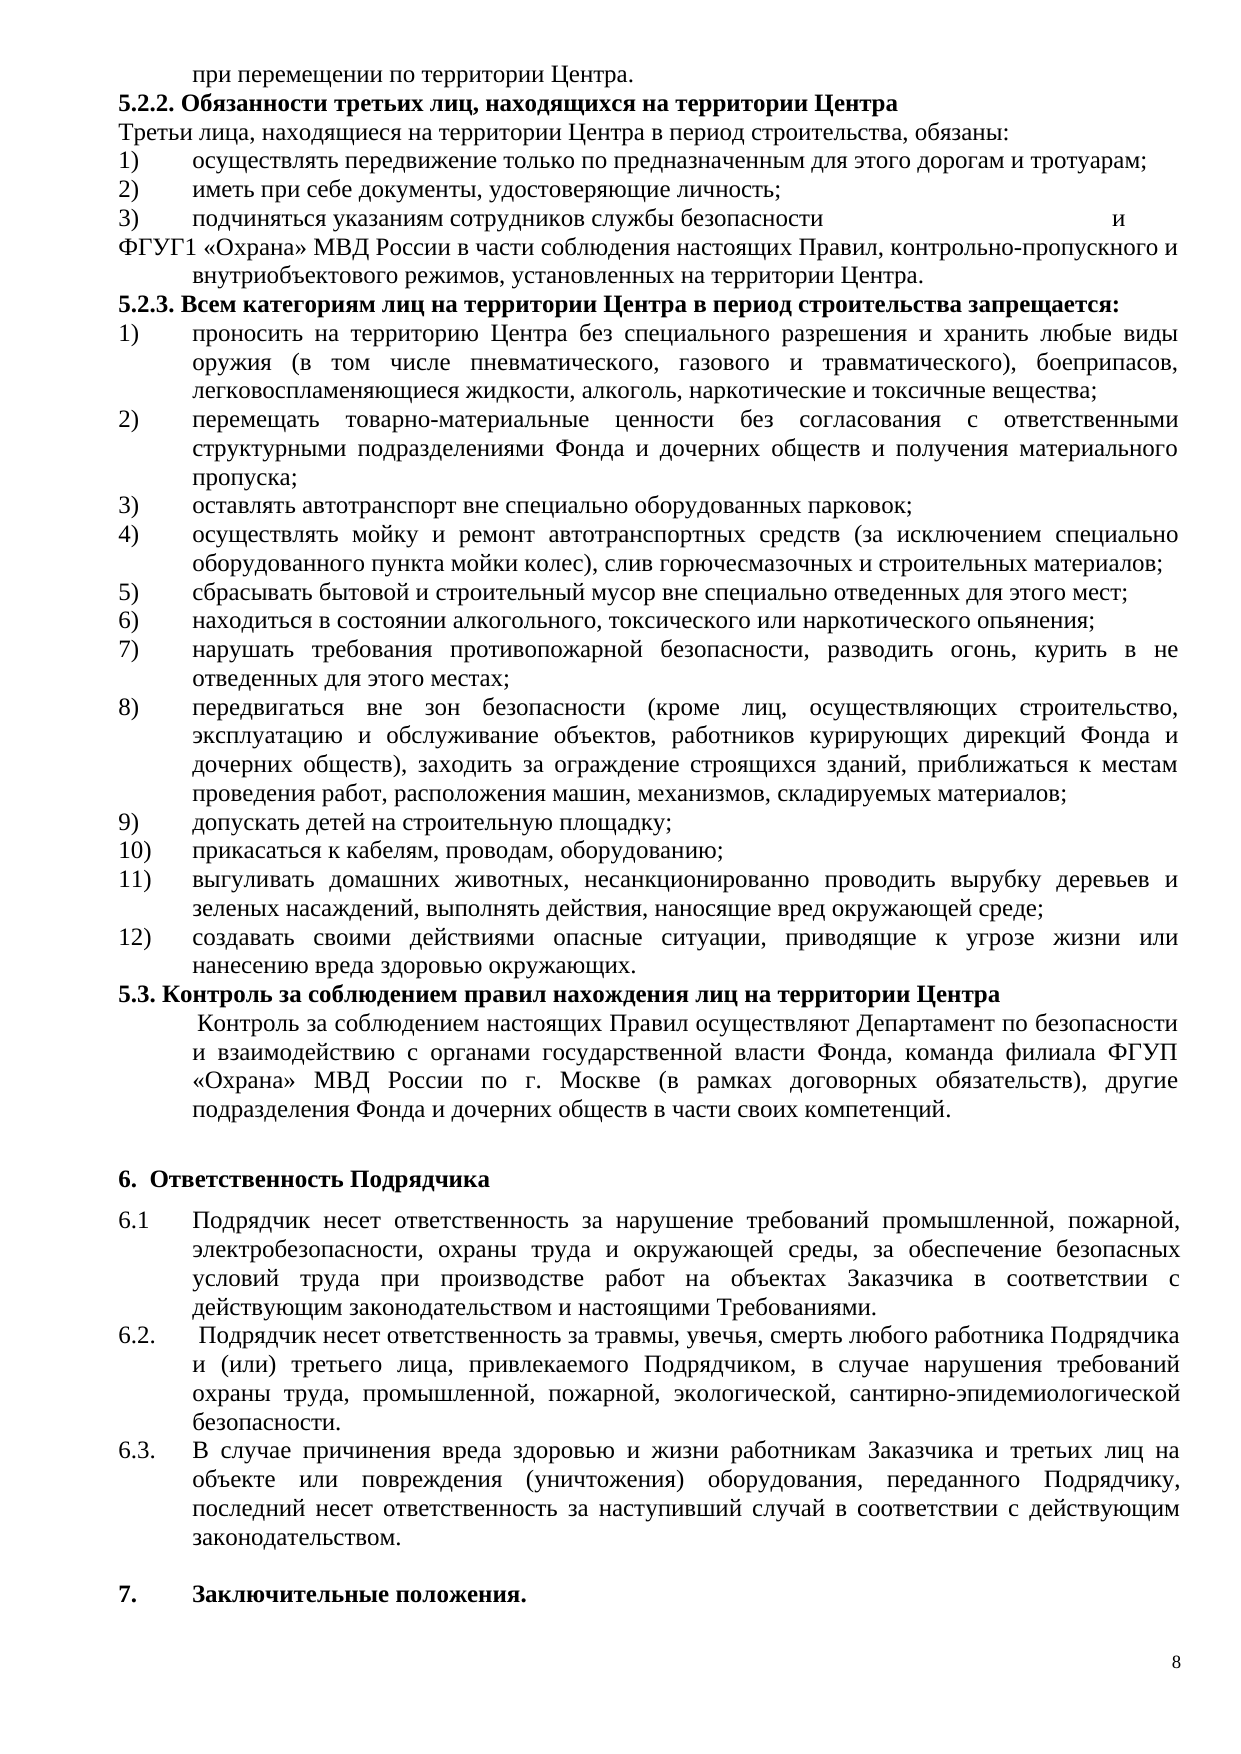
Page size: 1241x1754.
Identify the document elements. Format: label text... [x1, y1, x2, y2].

list Подрядчик несет ответственность за нарушение требований промышленной, пожарной, электробезопасности, охраны труда и окружающей среды, за обеспечение безопасных условий труда при производстве работ на объектах Заказчика в соответствии с действующим законодательством и настоящими Требованиями. [118, 1205, 1181, 1320]
list подчиняться указаниям сотрудников службы безопасности и [118, 203, 1181, 232]
text 5.2.2. Обязанности третьих лиц, находящихся на территории Центра [118, 88, 1179, 117]
list выгуливать домашних животных, несанкционированно проводить вырубку деревьев и зеленых насаждений, выполнять действия, наносящие вред окружающей среде; [118, 864, 1179, 922]
list иметь при себе документы, удостоверяющие личность; [118, 174, 1181, 203]
text Третьи лица, находящиеся на территории Центра в период строительства, обязаны: [118, 117, 1179, 145]
text 6. Ответственность Подрядчика [118, 1164, 1181, 1193]
text 5.2.3. Всем категориям лиц на территории Центра в период строительства запрещается: [118, 289, 1179, 318]
list допускать детей на строительную площадку; [118, 807, 1181, 835]
list оставлять автотранспорт вне специально оборудованных парковок; [118, 490, 1181, 519]
list осуществлять мойку и ремонт автотранспортных средств (за исключением специально оборудованного пункта мойки колес), слив горючесмазочных и строительных материалов; [118, 519, 1179, 577]
list сбрасывать бытовой и строительный мусор вне специально отведенных для этого мест; [118, 577, 1179, 605]
list перемещать товарно-материальные ценности без согласования с ответственными структурными подразделениями Фонда и дочерних обществ и получения материального пропуска; [118, 404, 1179, 490]
text 5.3. Контроль за соблюдением правил нахождения лиц на территории Центра [118, 979, 1179, 1008]
list находиться в состоянии алкогольного, токсического или наркотического опьянения; [118, 605, 1179, 634]
text ФГУГ1 «Охрана» МВД России в части соблюдения настоящих Правил, контрольно-пропускного и внутриобъектового режимов, установленных на территории Центра. [118, 232, 1179, 289]
text Контроль за соблюдением настоящих Правил осуществляют Департамент по безопасности и взаимодействию с органами государственной власти Фонда, команда филиала ФГУП «Охрана» МВД России по г. Москве (в рамках договорных обязательств), другие подразделения Фонда и дочерних обществ в части своих компетенций. [118, 1008, 1179, 1123]
list прикасаться к кабелям, проводам, оборудованию; [118, 835, 1181, 864]
list осуществлять передвижение только по предназначенным для этого дорогам и тротуарам; [118, 145, 1179, 174]
list создавать своими действиями опасные ситуации, приводящие к угрозе жизни или нанесению вреда здоровью окружающих. [118, 922, 1179, 979]
list нарушать требования противопожарной безопасности, разводить огонь, курить в не отведенных для этого местах; [118, 634, 1179, 692]
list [118, 59, 1179, 88]
list передвигаться вне зон безопасности (кроме лиц, осуществляющих строительство, эксплуатацию и обслуживание объектов, работников курирующих дирекций Фонда и дочерних обществ), заходить за ограждение строящихся зданий, приближаться к местам проведения работ, расположения машин, механизмов, складируемых материалов; [118, 692, 1179, 807]
list Заключительные положения. [118, 1579, 1181, 1608]
list В случае причинения вреда здоровью и жизни работникам Заказчика и третьих лиц на объекте или повреждения (уничтожения) оборудования, переданного Подрядчику, последний несет ответственность за наступивший случай в соответствии с действующим законодательством. [118, 1435, 1181, 1550]
list проносить на территорию Центра без специального разрешения и хранить любые виды оружия (в том числе пневматического, газового и травматического), боеприпасов, легковоспламеняющиеся жидкости, алкоголь, наркотические и токсичные вещества; [118, 318, 1179, 404]
list Подрядчик несет ответственность за травмы, увечья, смерть любого работника Подрядчика и (или) третьего лица, привлекаемого Подрядчиком, в случае нарушения требований охраны труда, промышленной, пожарной, экологической, сантирно-эпидемиологической безопасности. [118, 1320, 1181, 1435]
